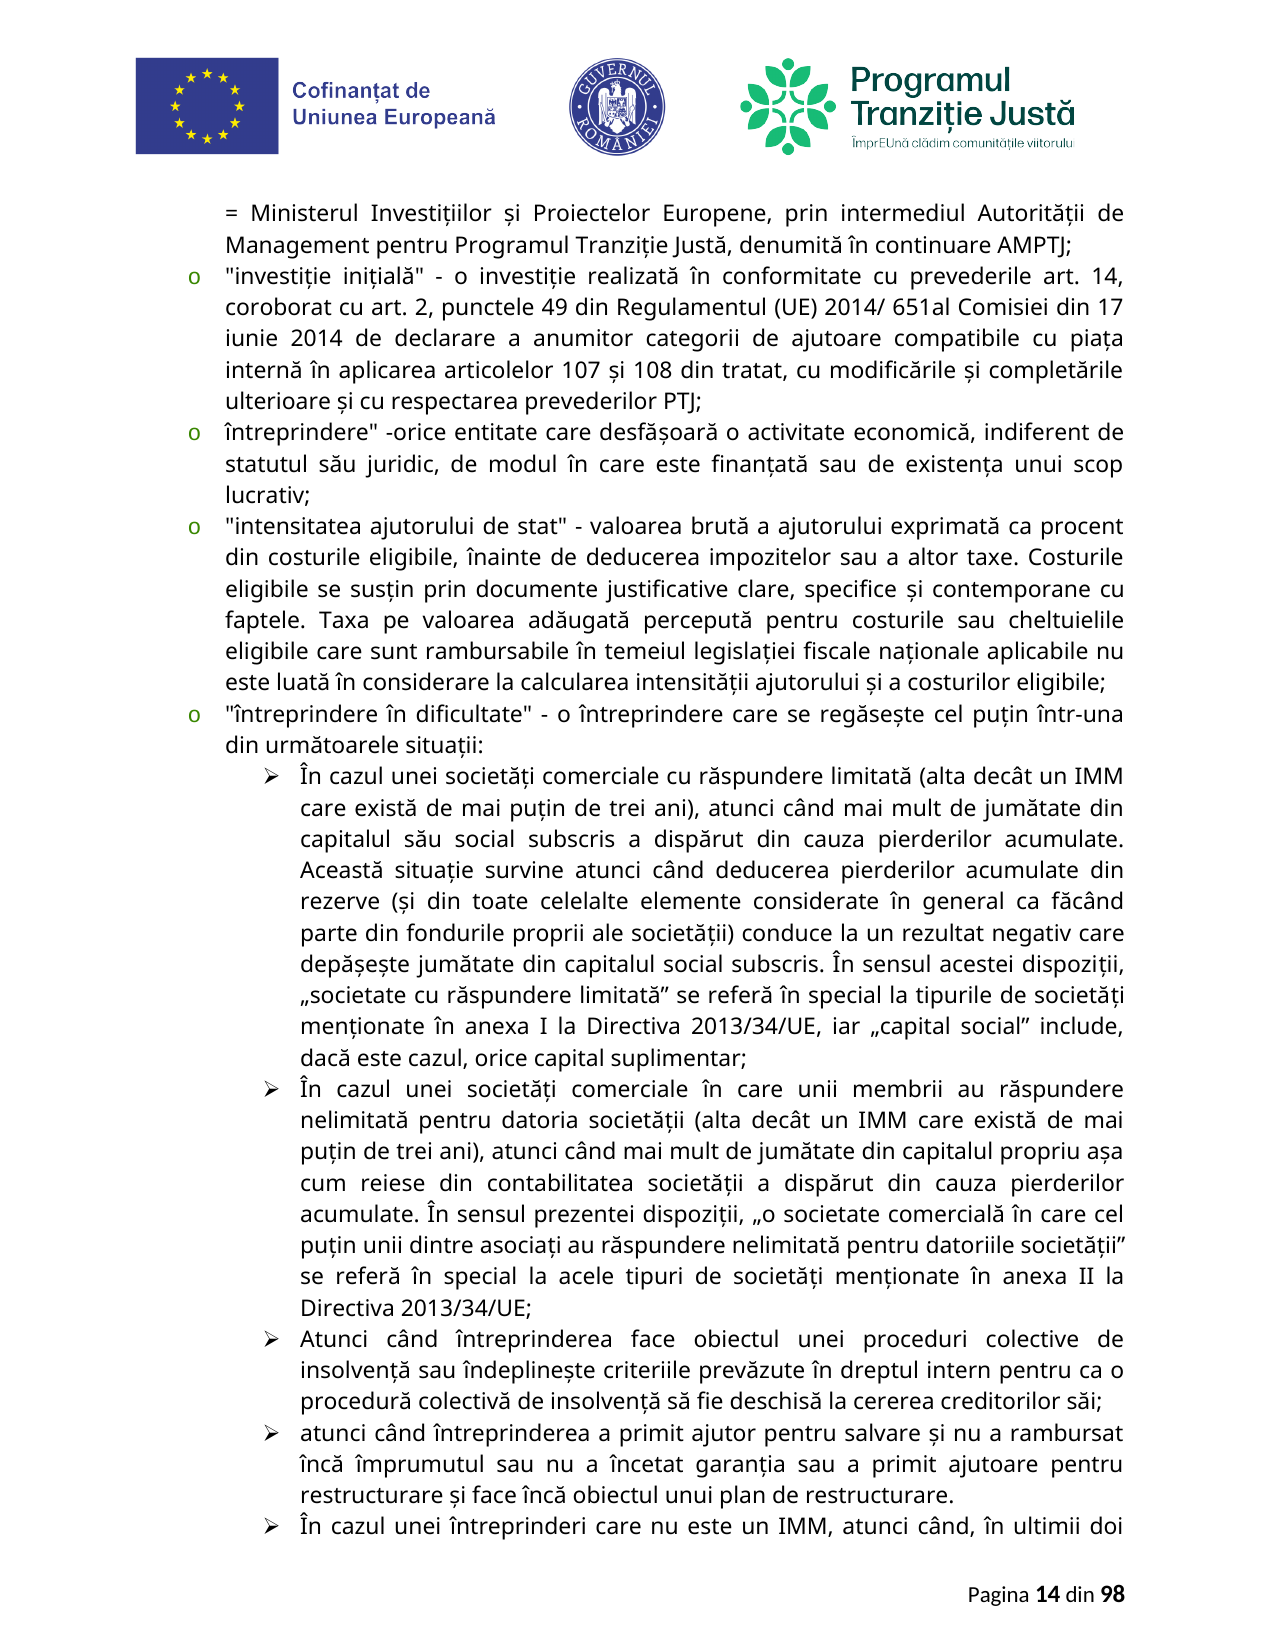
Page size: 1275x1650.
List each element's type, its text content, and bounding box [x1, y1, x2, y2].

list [262, 1510, 1125, 1541]
list Atunci când întreprinderea face obiectul unei proceduri colective de insolvenţă sau îndeplinește criteriile prevăzute în dreptul intern pentru ca o procedură colectivă de insolvenţă să fie deschisă la cererea creditorilor săi; [262, 1323, 1125, 1416]
list atunci când întreprinderea a primit ajutor pentru salvare și nu a rambursat încă împrumutul sau nu a încetat garanția sau a primit ajutoare pentru restructurare și face încă obiectul unui plan de restructurare. [262, 1416, 1125, 1510]
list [187, 197, 1125, 260]
list În cazul unei societăți comerciale cu răspundere limitată (alta decât un IMM care există de mai puțin de trei ani), atunci când mai mult de jumătate din capitalul său social subscris a dispărut din cauza pierderilor acumulate. Această situaţie survine atunci când deducerea pierderilor acumulate din rezerve (și din toate celelalte elemente considerate în general ca făcând parte din fondurile proprii ale societăţii) conduce la un rezultat negativ care depășește jumătate din capitalul social subscris. În sensul acestei dispoziţii, „societate cu răspundere limitată” se referă în special la tipurile de societăţi menţionate în anexa I la Directiva 2013/34/UE, iar „capital social” include, dacă este cazul, orice capital suplimentar; [262, 760, 1125, 1073]
list "investiţie iniţială" - o investiție realizată în conformitate cu prevederile art. 14, coroborat cu art. 2, punctele 49 din Regulamentul (UE) 2014/ 651al Comisiei din 17 iunie 2014 de declarare a anumitor categorii de ajutoare compatibile cu piața internă în aplicarea articolelor 107 și 108 din tratat, cu modificările și completările ulterioare și cu respectarea prevederilor PTJ; [187, 260, 1125, 416]
list În cazul unei societăți comerciale în care unii membrii au răspundere nelimitată pentru datoria societăţii (alta decât un IMM care există de mai puţin de trei ani), atunci când mai mult de jumătate din capitalul propriu așa cum reiese din contabilitatea societăţii a dispărut din cauza pierderilor acumulate. În sensul prezentei dispoziţii, „o societate comercială în care cel puţin unii dintre asociaţi au răspundere nelimitată pentru datoriile societăţii” se referă în special la acele tipuri de societăţi menţionate în anexa II la Directiva 2013/34/UE; [262, 1073, 1125, 1323]
list "intensitatea ajutorului de stat" - valoarea brută a ajutorului exprimată ca procent din costurile eligibile, înainte de deducerea impozitelor sau a altor taxe. Costurile eligibile se susțin prin documente justificative clare, specifice şi contemporane cu faptele. Taxa pe valoarea adăugată percepută pentru costurile sau cheltuielile eligibile care sunt rambursabile în temeiul legislaţiei fiscale naţionale aplicabile nu este luată în considerare la calcularea intensităţii ajutorului și a costurilor eligibile; [187, 510, 1125, 698]
list "întreprindere în dificultate" - o întreprindere care se regăsește cel puțin într-una din următoarele situații: [187, 698, 1125, 760]
list întreprindere" -orice entitate care desfăşoară o activitate economică, indiferent de statutul său juridic, de modul în care este finanțată sau de existența unui scop lucrativ; [187, 416, 1125, 510]
